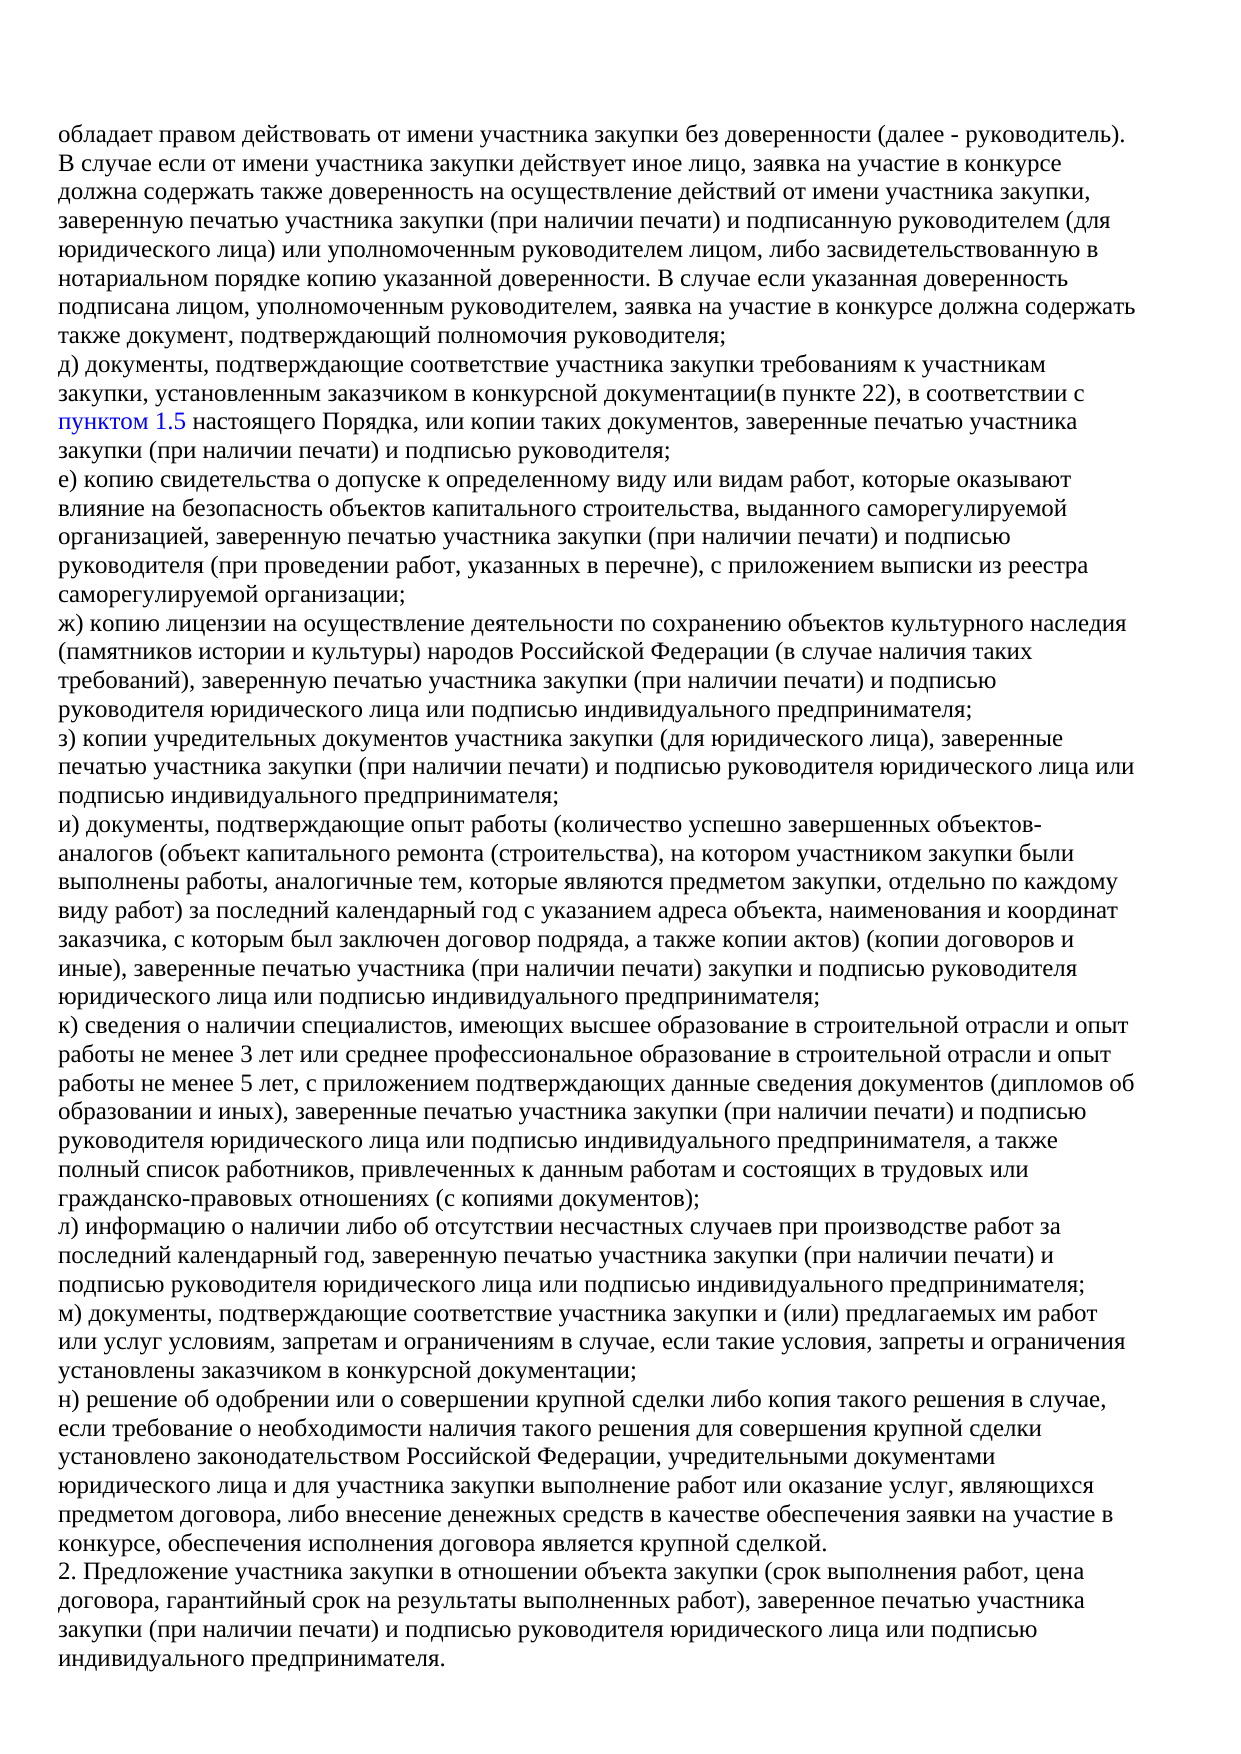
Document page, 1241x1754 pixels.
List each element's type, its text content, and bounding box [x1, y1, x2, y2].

text 2. Предложение участника закупки в отношении объекта закупки (срок выполнения работ, цена договора, гарантийный срок на результаты выполненных работ), заверенное печатью участника закупки (при наличии печати) и подписью руководителя юридического лица или подписью индивидуального предпринимателя. [58, 1556, 1137, 1671]
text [58, 119, 1137, 349]
text м) документы, подтверждающие соответствие участника закупки и (или) предлагаемых им работ или услуг условиям, запретам и ограничениям в случае, если такие условия, запреты и ограничения установлены заказчиком в конкурсной документации; [58, 1298, 1137, 1384]
text е) копию свидетельства о допуске к определенному виду или видам работ, которые оказывают влияние на безопасность объектов капитального строительства, выданного саморегулируемой организацией, заверенную печатью участника закупки (при наличии печати) и подписью руководителя (при проведении работ, указанных в перечне), с приложением выписки из реестра саморегулируемой организации; [58, 464, 1137, 608]
text з) копии учредительных документов участника закупки (для юридического лица), заверенные печатью участника закупки (при наличии печати) и подписью руководителя юридического лица или подписью индивидуального предпринимателя; [58, 723, 1137, 809]
text л) информацию о наличии либо об отсутствии несчастных случаев при производстве работ за последний календарный год, заверенную печатью участника закупки (при наличии печати) и подписью руководителя юридического лица или подписью индивидуального предпринимателя; [58, 1211, 1137, 1298]
text и) документы, подтверждающие опыт работы (количество успешно завершенных объектов-аналогов (объект капитального ремонта (строительства), на котором участником закупки были выполнены работы, аналогичные тем, которые являются предметом закупки, отдельно по каждому виду работ) за последний календарный год с указанием адреса объекта, наименования и координат заказчика, с которым был заключен договор подряда, а также копии актов) (копии договоров и иные), заверенные печатью участника (при наличии печати) закупки и подписью руководителя юридического лица или подписью индивидуального предпринимателя; [58, 809, 1137, 1010]
text д) документы, подтверждающие соответствие участника закупки требованиям к участникам закупки, установленным заказчиком в конкурсной документации(в пункте 22), в соответствии с пунктом 1.5 настоящего Порядка, или копии таких документов, заверенные печатью участника закупки (при наличии печати) и подписью руководителя; [58, 349, 1137, 464]
text ж) копию лицензии на осуществление деятельности по сохранению объектов культурного наследия (памятников истории и культуры) народов Российской Федерации (в случае наличия таких требований), заверенную печатью участника закупки (при наличии печати) и подписью руководителя юридического лица или подписью индивидуального предпринимателя; [58, 608, 1137, 723]
text к) сведения о наличии специалистов, имеющих высшее образование в строительной отрасли и опыт работы не менее 3 лет или среднее профессиональное образование в строительной отрасли и опыт работы не менее 5 лет, с приложением подтверждающих данные сведения документов (дипломов об образовании и иных), заверенные печатью участника закупки (при наличии печати) и подписью руководителя юридического лица или подписью индивидуального предпринимателя, а также полный список работников, привлеченных к данным работам и состоящих в трудовых или гражданско-правовых отношениях (с копиями документов); [58, 1010, 1137, 1211]
text н) решение об одобрении или о совершении крупной сделки либо копия такого решения в случае, если требование о необходимости наличия такого решения для совершения крупной сделки установлено законодательством Российской Федерации, учредительными документами юридического лица и для участника закупки выполнение работ или оказание услуг, являющихся предметом договора, либо внесение денежных средств в качестве обеспечения заявки на участие в конкурсе, обеспечения исполнения договора является крупной сделкой. [58, 1384, 1137, 1556]
